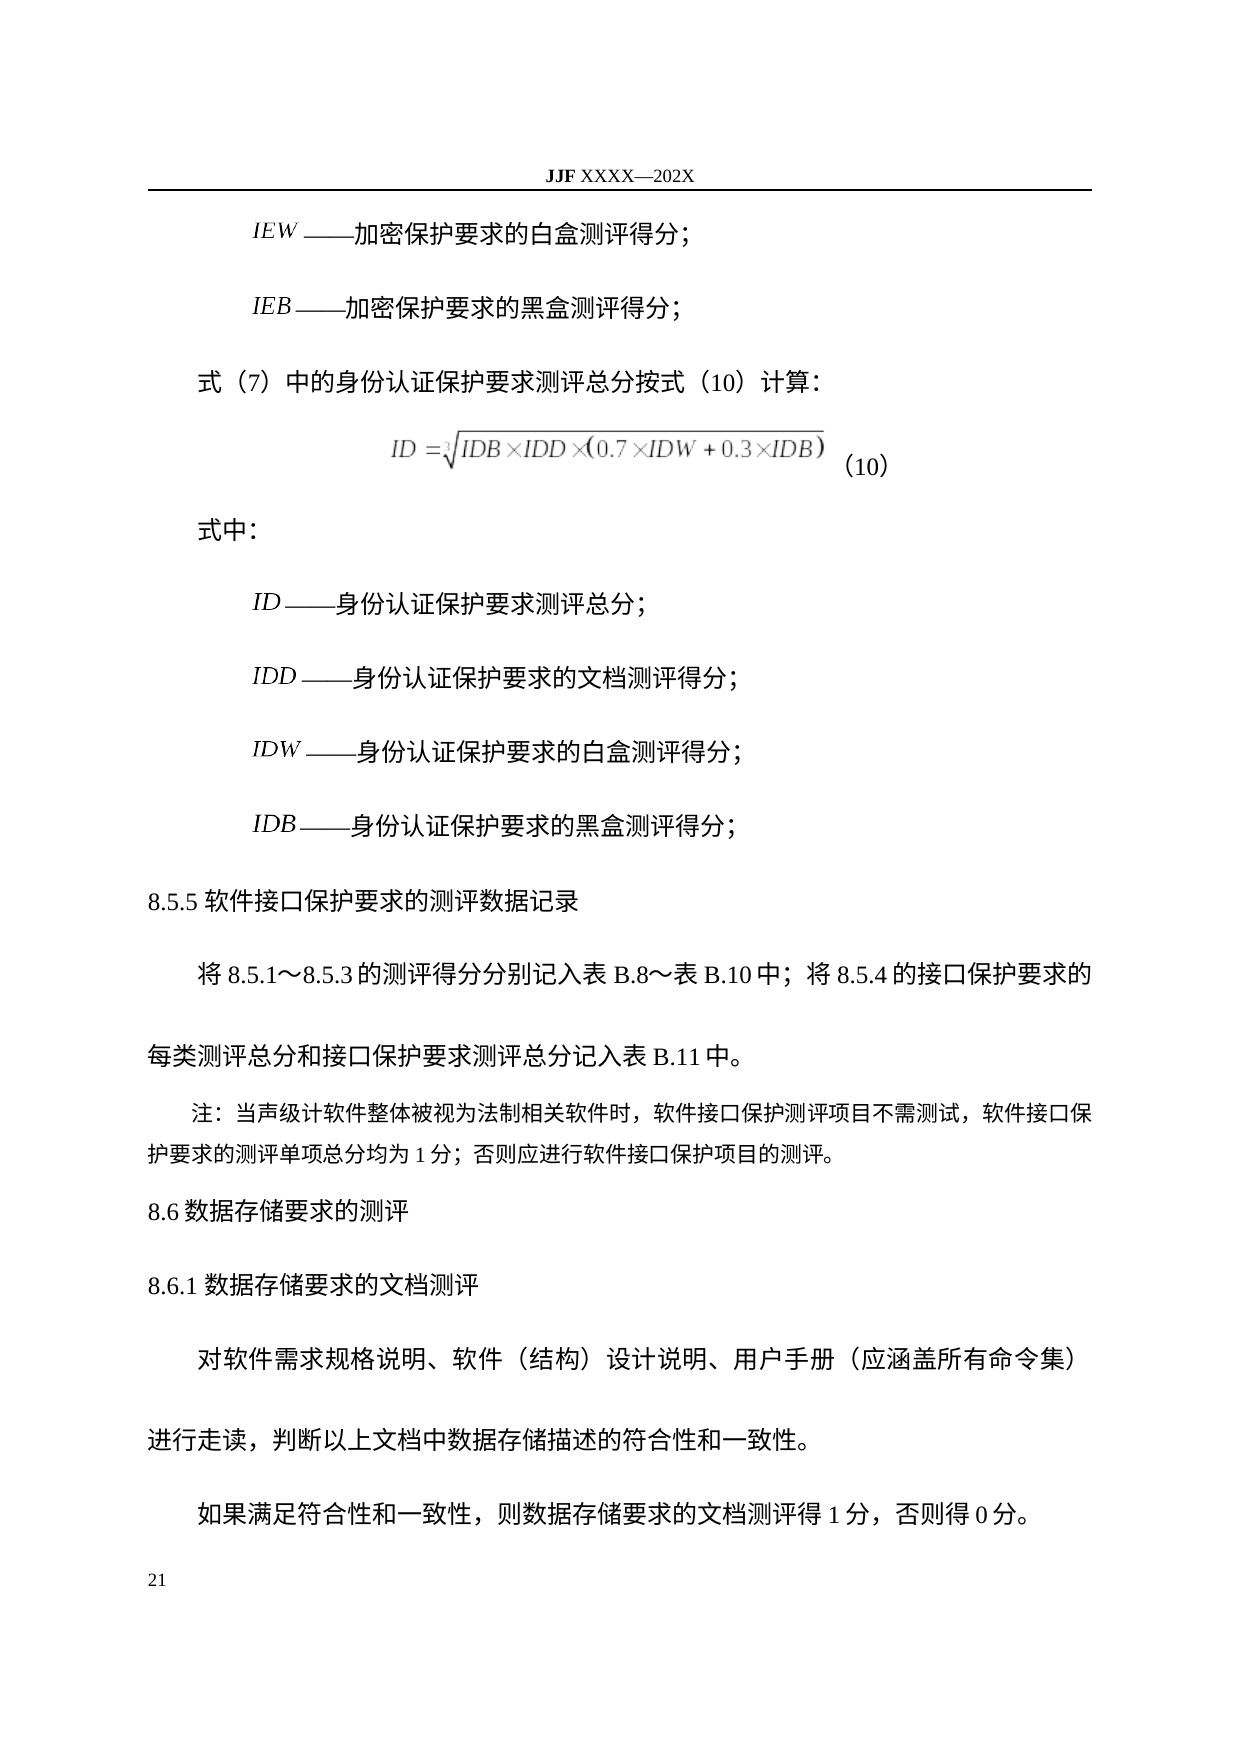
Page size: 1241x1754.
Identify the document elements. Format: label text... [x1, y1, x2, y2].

text 8.6.1 数据存储要求的文档测评 [148, 1251, 1092, 1316]
text 8.5.5 软件接口保护要求的测评数据记录 [148, 867, 1092, 932]
text 对软件需求规格说明、软件（结构）设计说明、用户手册（应涵盖所有命令集）进行走读，判断以上文档中数据存储描述的符合性和一致性。 [148, 1325, 1092, 1471]
text ——身份认证保护要求的黑盒测评得分； [148, 792, 1092, 857]
text ——身份认证保护要求测评总分； [148, 570, 1092, 635]
text ——加密保护要求的白盒测评得分； [148, 200, 1092, 265]
text （10） [148, 422, 1092, 487]
text 如果满足符合性和一致性，则数据存储要求的文档测评得1分，否则得0分。 [148, 1480, 1092, 1545]
text 将8.5.1～8.5.3的测评得分分别记入表B.8～表B.10中；将8.5.4的接口保护要求的每类测评总分和接口保护要求测评总分记入表B.11中。 [148, 941, 1092, 1087]
text ——加密保护要求的黑盒测评得分； [148, 274, 1092, 339]
text 8.6数据存储要求的测评 [148, 1177, 1092, 1242]
text 式（7）中的身份认证保护要求测评总分按式（10）计算： [148, 348, 1092, 413]
text ——身份认证保护要求的文档测评得分； [148, 644, 1092, 709]
text 注：当声级计软件整体被视为法制相关软件时，软件接口保护测评项目不需测试，软件接口保护要求的测评单项总分均为1分；否则应进行软件接口保护项目的测评。 [148, 1096, 1092, 1169]
text ——身份认证保护要求的白盒测评得分； [148, 718, 1092, 783]
text 式中： [148, 496, 1092, 561]
